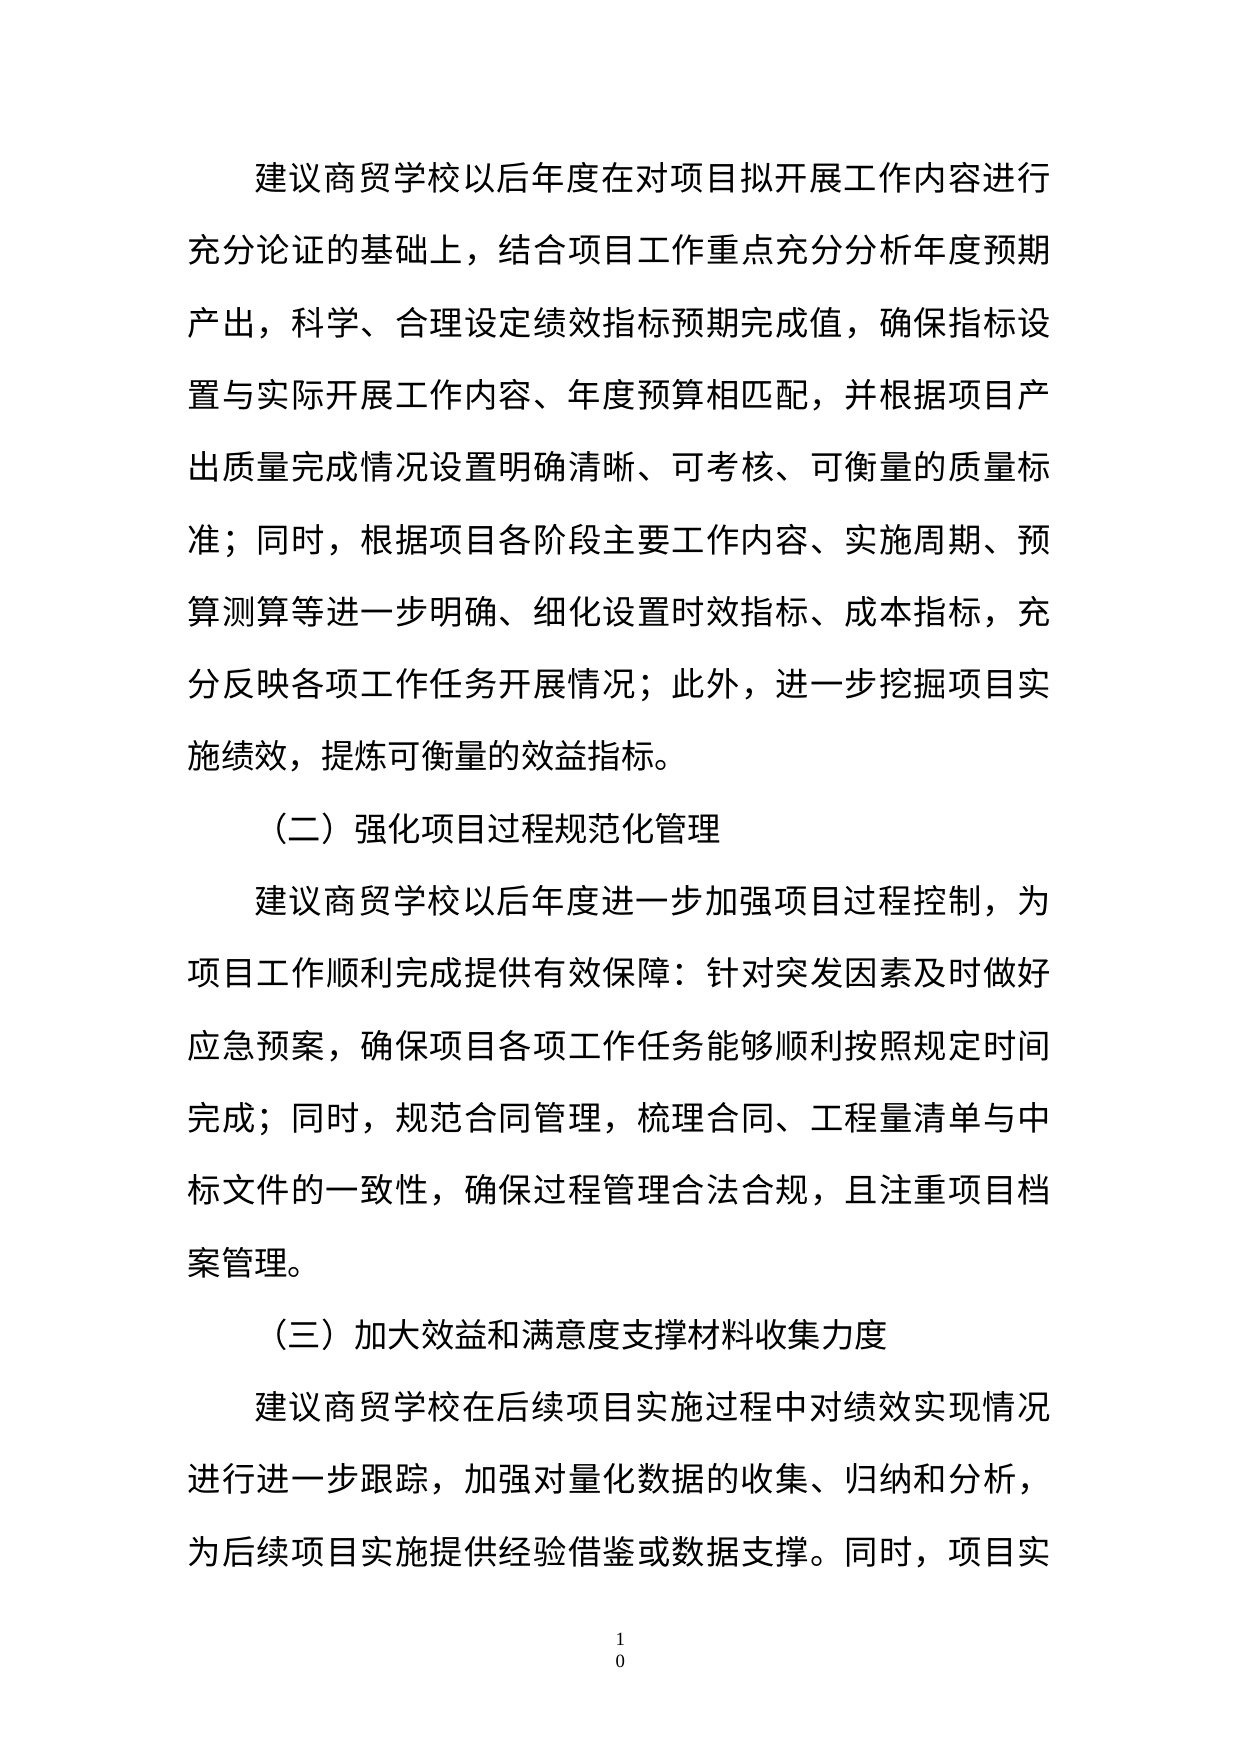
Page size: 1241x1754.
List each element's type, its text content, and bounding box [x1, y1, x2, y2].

text （三）加大效益和满意度支撑材料收集力度 [187, 1309, 1053, 1357]
text 建议商贸学校以后年度进一步加强项目过程控制，为项目工作顺利完成提供有效保障：针对突发因素及时做好应急预案，确保项目各项工作任务能够顺利按照规定时间完成；同时，规范合同管理，梳理合同、工程量清单与中标文件的一致性，确保过程管理合法合规，且注重项目档案管理。 [187, 875, 1053, 1284]
text 建议商贸学校以后年度在对项目拟开展工作内容进行充分论证的基础上，结合项目工作重点充分分析年度预期产出，科学、合理设定绩效指标预期完成值，确保指标设置与实际开展工作内容、年度预算相匹配，并根据项目产出质量完成情况设置明确清晰、可考核、可衡量的质量标准；同时，根据项目各阶段主要工作内容、实施周期、预算测算等进一步明确、细化设置时效指标、成本指标，充分反映各项工作任务开展情况；此外，进一步挖掘项目实施绩效，提炼可衡量的效益指标。 [187, 152, 1053, 778]
text （二）强化项目过程规范化管理 [187, 803, 1053, 851]
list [187, 1381, 1053, 1574]
